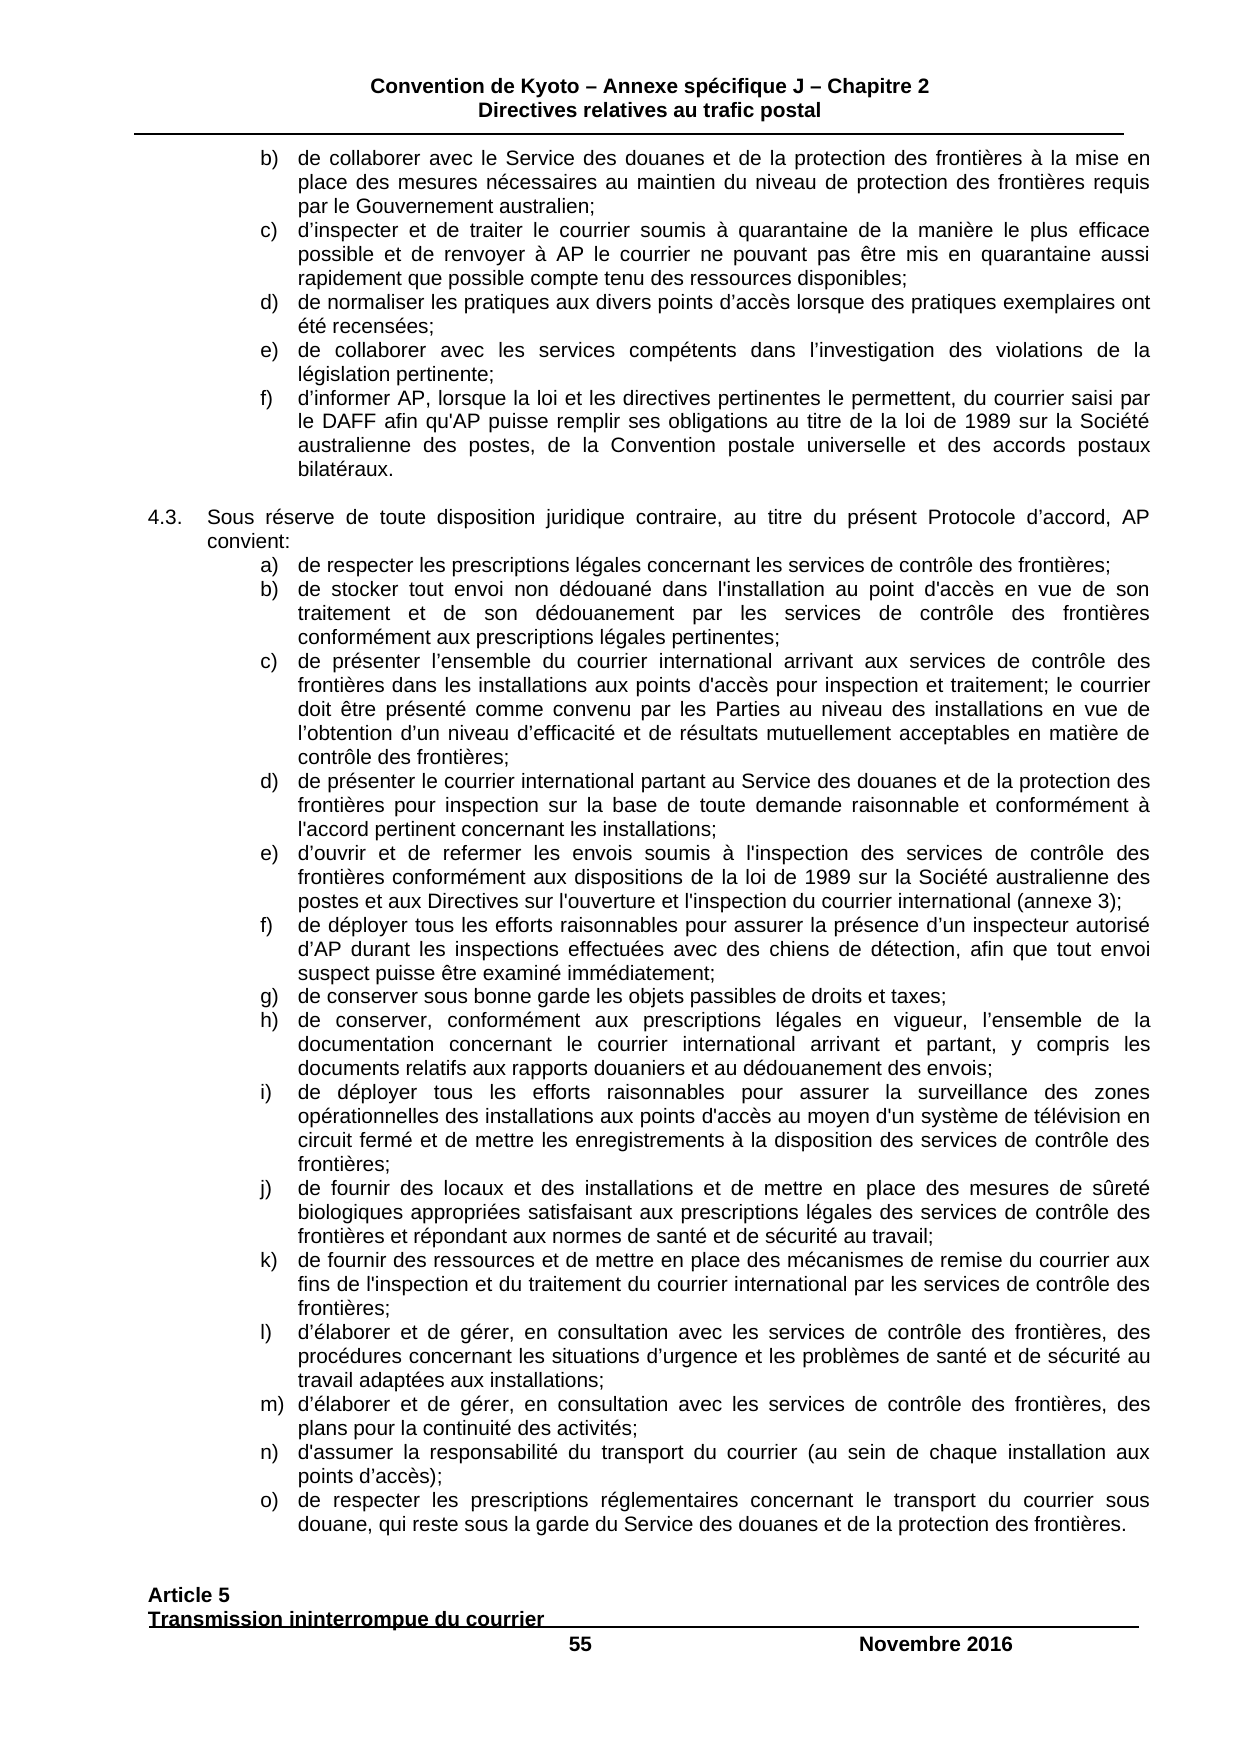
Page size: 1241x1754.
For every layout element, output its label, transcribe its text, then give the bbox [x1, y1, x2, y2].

list de présenter l’ensemble du courrier international arrivant aux services de contrôle des frontières dans les installations aux points d'accès pour inspection et traitement; le courrier doit être présenté comme convenu par les Parties au niveau des installations en vue de l’obtention d’un niveau d’efficacité et de résultats mutuellement acceptables en matière de contrôle des frontières; [260, 649, 1152, 769]
list d’élaborer et de gérer, en consultation avec les services de contrôle des frontières, des plans pour la continuité des activités; [260, 1392, 1152, 1439]
list de stocker tout envoi non dédouané dans l'installation au point d'accès en vue de son traitement et de son dédouanement par les services de contrôle des frontières conformément aux prescriptions légales pertinentes; [260, 577, 1152, 649]
text Transmission ininterrompue du courrier [148, 1607, 1152, 1631]
list d’informer AP, lorsque la loi et les directives pertinentes le permettent, du courrier saisi par le DAFF afin qu'AP puisse remplir ses obligations au titre de la loi de 1989 sur la Société australienne des postes, de la Convention postale universelle et des accords postaux bilatéraux. [260, 385, 1152, 481]
list de présenter le courrier international partant au Service des douanes et de la protection des frontières pour inspection sur la base de toute demande raisonnable et conformément à l'accord pertinent concernant les installations; [260, 769, 1152, 841]
text Article 5 [148, 1583, 1152, 1607]
list de respecter les prescriptions légales concernant les services de contrôle des frontières; [260, 553, 1152, 577]
list d’élaborer et de gérer, en consultation avec les services de contrôle des frontières, des procédures concernant les situations d’urgence et les problèmes de santé et de sécurité au travail adaptées aux installations; [260, 1320, 1152, 1392]
list d'assumer la responsabilité du transport du courrier (au sein de chaque installation aux points d’accès); [260, 1439, 1152, 1487]
list de déployer tous les efforts raisonnables pour assurer la surveillance des zones opérationnelles des installations aux points d'accès au moyen d'un système de télévision en circuit fermé et de mettre les enregistrements à la disposition des services de contrôle des frontières; [260, 1080, 1152, 1176]
list de collaborer avec le Service des douanes et de la protection des frontières à la mise en place des mesures nécessaires au maintien du niveau de protection des frontières requis par le Gouvernement australien; [260, 146, 1152, 218]
list de fournir des ressources et de mettre en place des mécanismes de remise du courrier aux fins de l'inspection et du traitement du courrier international par les services de contrôle des frontières; [260, 1248, 1152, 1320]
text 4.3. Sous réserve de toute disposition juridique contraire, au titre du présent Protocole d’accord, AP convient: [148, 505, 1152, 553]
list d’ouvrir et de refermer les envois soumis à l'inspection des services de contrôle des frontières conformément aux dispositions de la loi de 1989 sur la Société australienne des postes et aux Directives sur l'ouverture et l'inspection du courrier international (annexe 3); [260, 841, 1152, 912]
list d’inspecter et de traiter le courrier soumis à quarantaine de la manière le plus efficace possible et de renvoyer à AP le courrier ne pouvant pas être mis en quarantaine aussi rapidement que possible compte tenu des ressources disponibles; [260, 218, 1152, 289]
list de conserver sous bonne garde les objets passibles de droits et taxes; [260, 984, 1152, 1008]
list de déployer tous les efforts raisonnables pour assurer la présence d’un inspecteur autorisé d’AP durant les inspections effectuées avec des chiens de détection, afin que tout envoi suspect puisse être examiné immédiatement; [260, 912, 1152, 984]
list de collaborer avec les services compétents dans l’investigation des violations de la législation pertinente; [260, 337, 1152, 385]
list de normaliser les pratiques aux divers points d’accès lorsque des pratiques exemplaires ont été recensées; [260, 289, 1152, 337]
list de fournir des locaux et des installations et de mettre en place des mesures de sûreté biologiques appropriées satisfaisant aux prescriptions légales des services de contrôle des frontières et répondant aux normes de santé et de sécurité au travail; [260, 1176, 1152, 1248]
list de conserver, conformément aux prescriptions légales en vigueur, l’ensemble de la documentation concernant le courrier international arrivant et partant, y compris les documents relatifs aux rapports douaniers et au dédouanement des envois; [260, 1008, 1152, 1080]
list de respecter les prescriptions réglementaires concernant le transport du courrier sous douane, qui reste sous la garde du Service des douanes et de la protection des frontières. [260, 1487, 1152, 1535]
